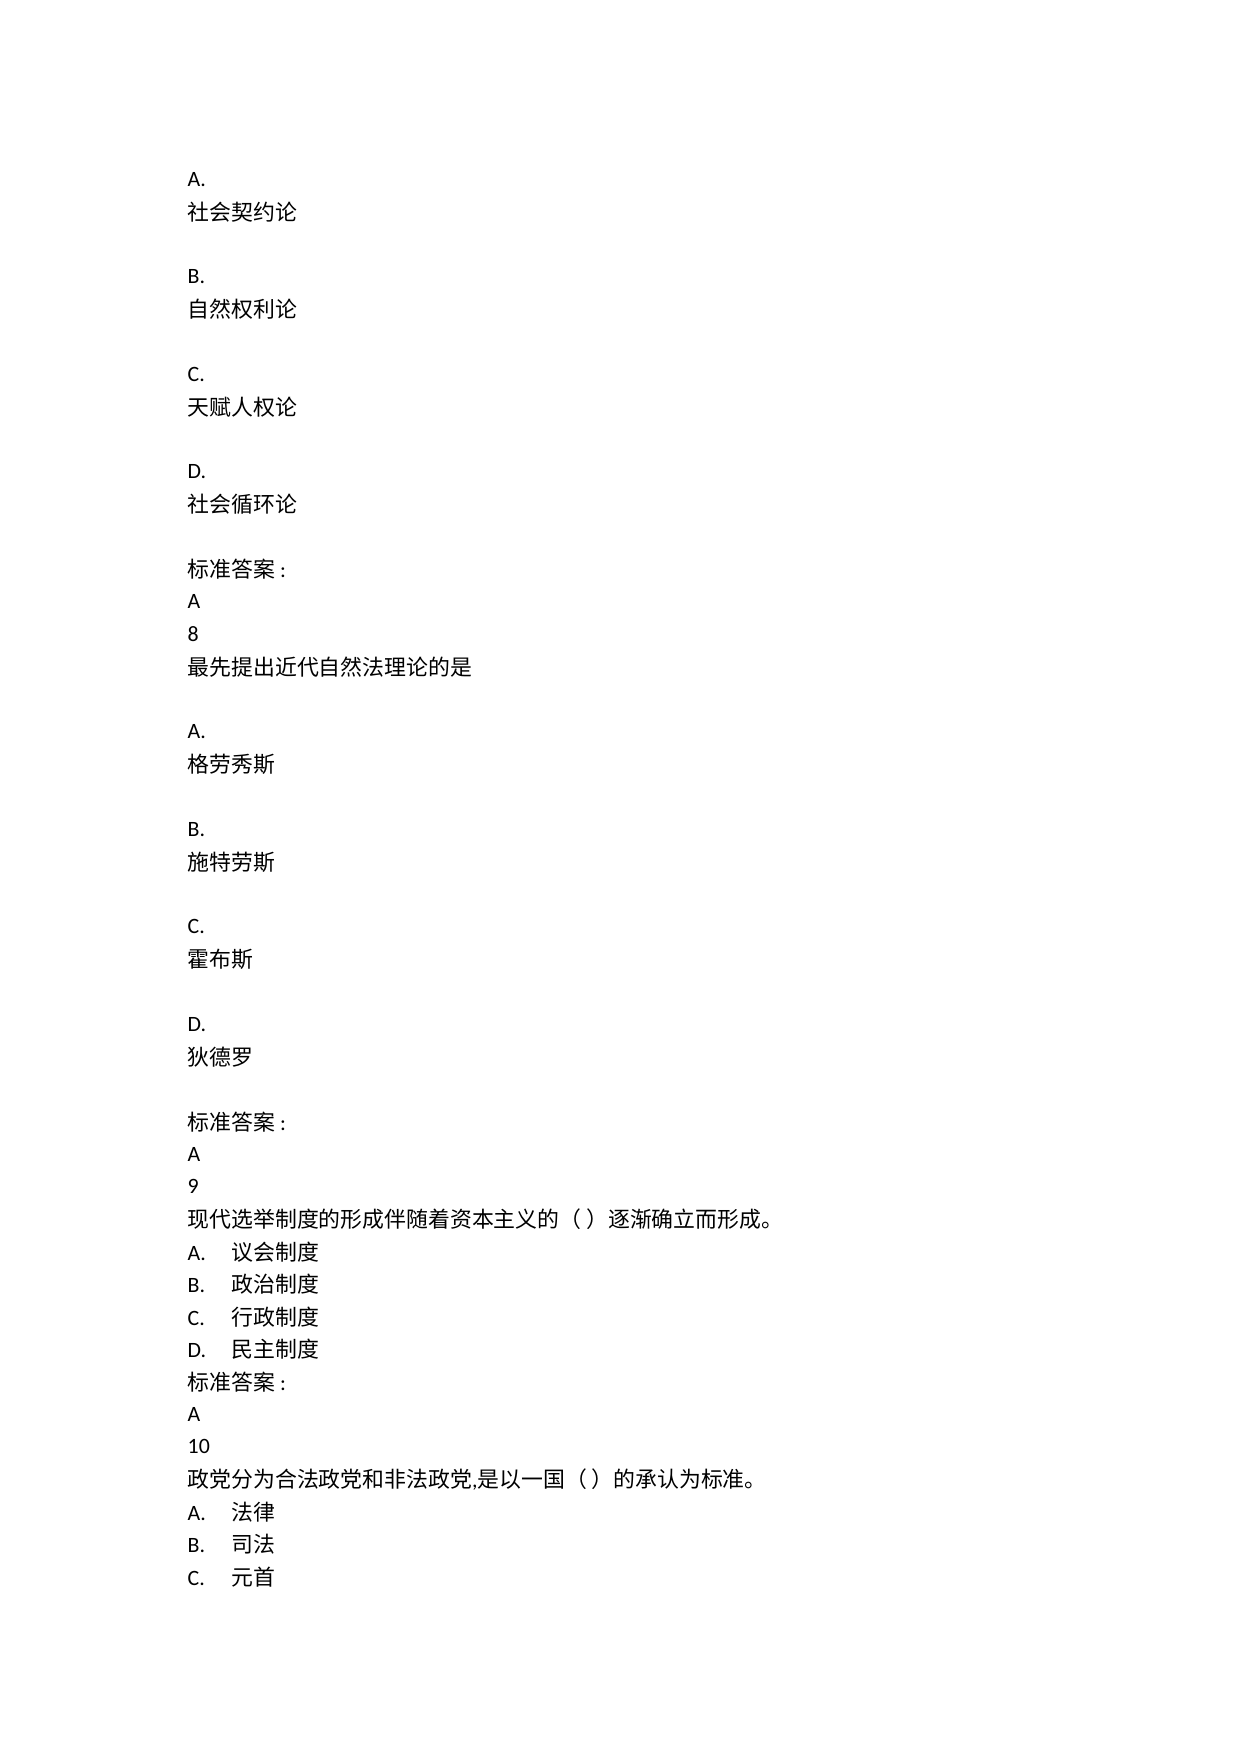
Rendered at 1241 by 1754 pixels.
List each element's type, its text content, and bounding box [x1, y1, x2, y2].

text 施特劳斯 [187, 844, 1053, 877]
text B. [187, 812, 1053, 844]
text 10 [187, 1429, 1053, 1462]
text 格劳秀斯 [187, 747, 1053, 779]
text 最先提出近代自然法理论的是 [187, 649, 1053, 682]
text 9 [187, 1169, 1053, 1202]
text 现代选举制度的形成伴随着资本主义的（ ）逐渐确立而形成。 [187, 1202, 1053, 1234]
text A. 议会制度 [187, 1234, 1053, 1267]
text D. [187, 1007, 1053, 1039]
text 8 [187, 617, 1053, 649]
text 自然权利论 [187, 292, 1053, 324]
text C. 行政制度 [187, 1299, 1053, 1332]
text 社会循环论 [187, 487, 1053, 519]
text 社会契约论 [187, 194, 1053, 227]
text 标准答案 : [187, 1104, 1053, 1137]
text A. 法律 [187, 1494, 1053, 1527]
text A [187, 1397, 1053, 1429]
text B. [187, 259, 1053, 292]
text 霍布斯 [187, 942, 1053, 974]
text 标准答案 : [187, 552, 1053, 584]
text C. [187, 357, 1053, 389]
text A. [187, 714, 1053, 747]
text B. 司法 [187, 1527, 1053, 1559]
text A [187, 1137, 1053, 1169]
text D. 民主制度 [187, 1332, 1053, 1364]
text C. 元首 [187, 1559, 1053, 1592]
text 天赋人权论 [187, 389, 1053, 422]
text 狄德罗 [187, 1039, 1053, 1072]
text 标准答案 : [187, 1364, 1053, 1397]
text D. [187, 454, 1053, 487]
text A. [187, 162, 1053, 194]
text B. 政治制度 [187, 1267, 1053, 1299]
text A [187, 584, 1053, 617]
text C. [187, 909, 1053, 942]
text 政党分为合法政党和非法政党,是以一国（ ）的承认为标准。 [187, 1462, 1053, 1494]
